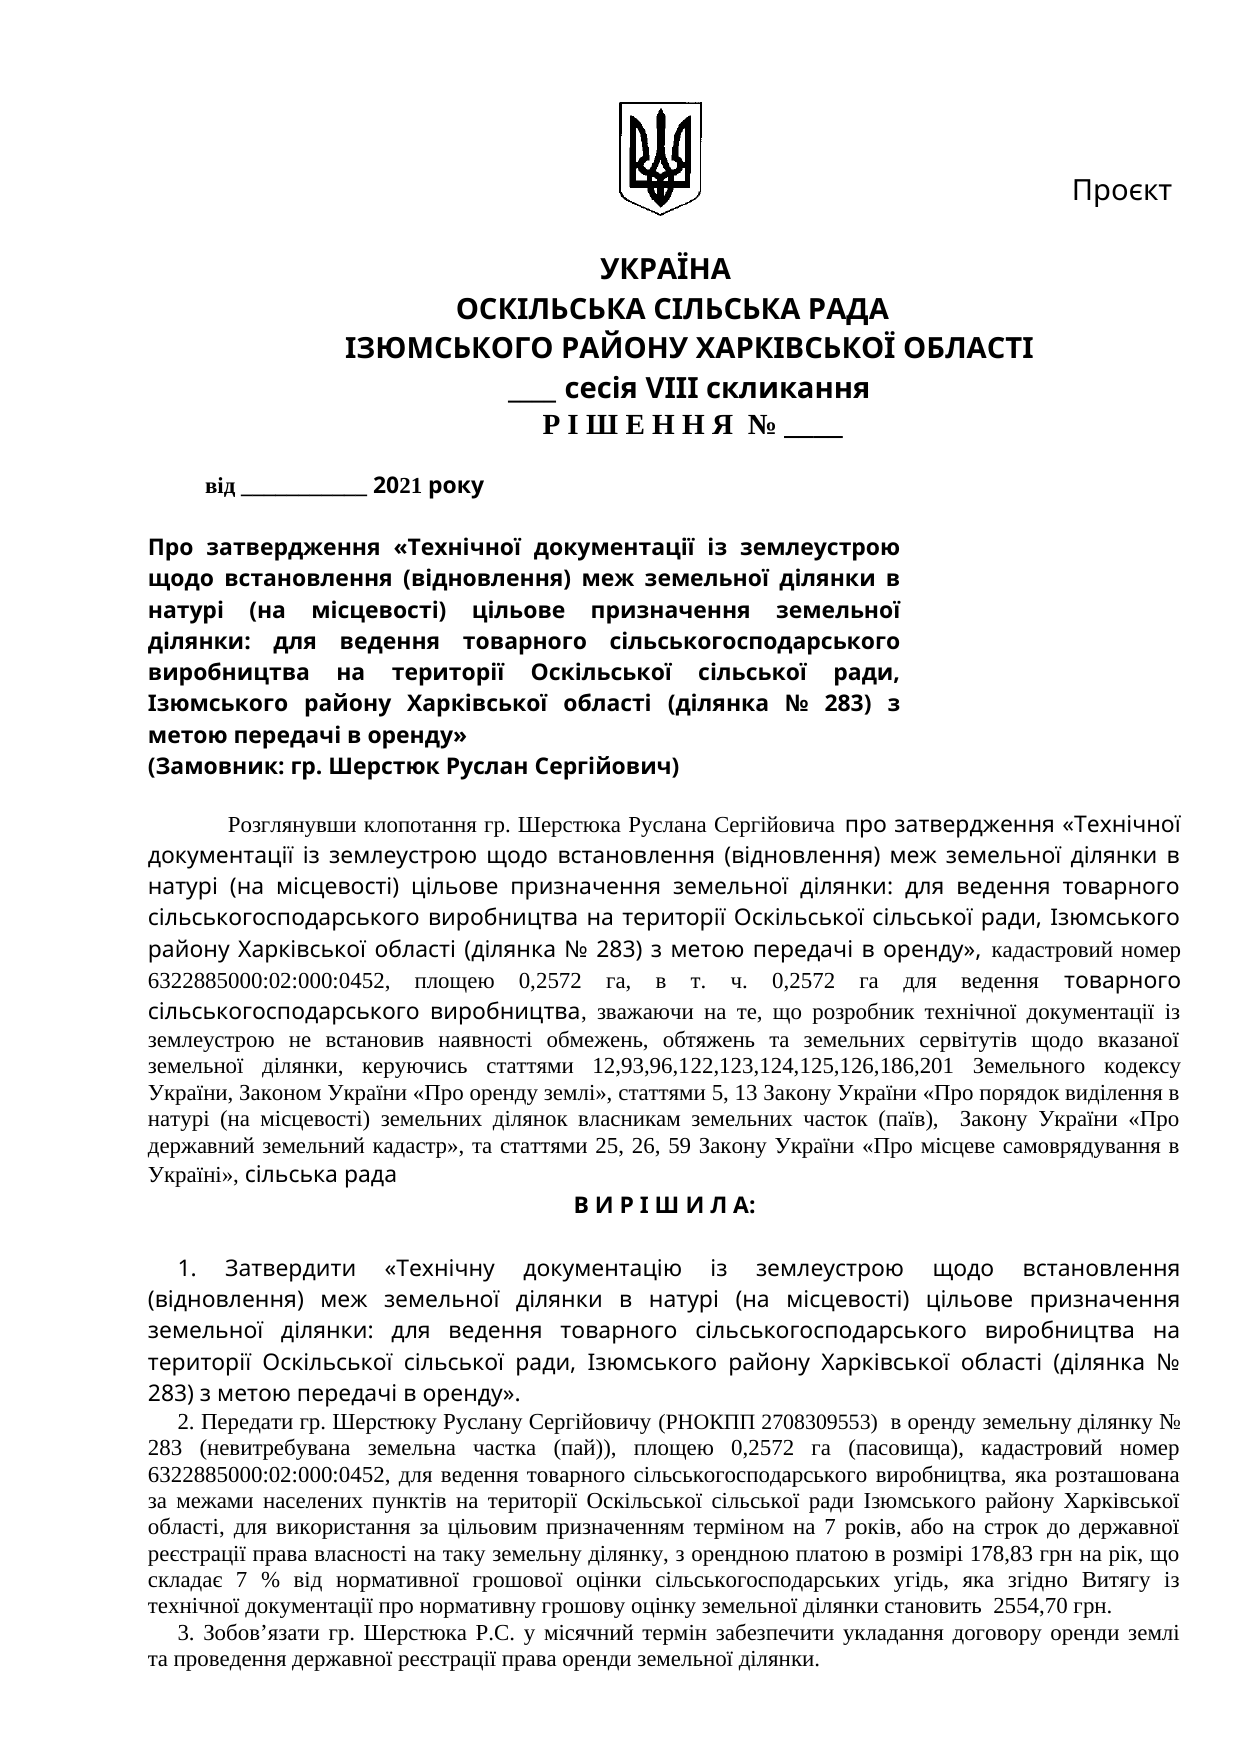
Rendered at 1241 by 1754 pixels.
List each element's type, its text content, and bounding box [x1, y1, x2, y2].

text Р І Ш Е Н Н Я № ____ [148, 407, 1181, 441]
text В И Р І Ш И Л А: [148, 1189, 1181, 1221]
picture [581, 209, 747, 248]
text 3. Зобов’язати гр. Шерстюка Р.С. у місячний термін забезпечити укладання договору оренди землі та проведення державної реєстрації права оренди земельної ділянки. [148, 1619, 1181, 1672]
text Розглянувши клопотання гр. Шерстюка Руслана Сергійовича про затвердження «Технічної документації із землеустрою щодо встановлення (відновлення) меж земельної ділянки в натурі (на місцевості) цільове призначення земельної ділянки: для ведення товарного сільськогосподарського виробництва на території Оскільської сільської ради, Ізюмського району Харківської області (ділянка № 283) з метою передачі в оренду», кадастровий номер 6322885000:02:000:0452, площею 0,2572 га, в т. ч. 0,2572 га для ведення товарного сільськогосподарського виробництва, зважаючи на те, що розробник технічної документації із землеустрою не встановив наявності обмежень, обтяжень та земельних сервітутів щодо вказаної земельної ділянки, керуючись статтями 12,93,96,122,123,124,125,126,186,201 Земельного кодексу України, Законом України «Про оренду землі», статтями 5, 13 Закону України «Про порядок виділення в натурі (на місцевості) земельних ділянок власникам земельних часток (паїв), Закону України «Про державний земельний кадастр», та статтями 25, 26, 59 Закону України «Про місцеве самоврядування в Україні», сільська рада [148, 807, 1181, 1189]
text УКРАЇНА [198, 248, 1181, 288]
text 1. Затвердити «Технічну документацію із землеустрою щодо встановлення (відновлення) меж земельної ділянки в натурі (на місцевості) цільове призначення земельної ділянки: для ведення товарного сільськогосподарського виробництва на території Оскільської сільської ради, Ізюмського району Харківської області (ділянка № 283) з метою передачі в оренду». [148, 1252, 1181, 1408]
text ____ сесія VІІІ скликання [198, 367, 1181, 407]
text від ___________ 2021 року [148, 469, 1181, 500]
text (Замовник: гр. Шерстюк Руслан Сергійович) [148, 750, 901, 781]
text ІЗЮМСЬКОГО РАЙОНУ ХАРКІВСЬКОЇ ОБЛАСТІ [198, 328, 1181, 367]
text Про затвердження «Технічної документації із землеустрою щодо встановлення (відновлення) меж земельної ділянки в натурі (на місцевості) цільове призначення земельної ділянки: для ведення товарного сільськогосподарського виробництва на території Оскільської сільської ради, Ізюмського району Харківської області (ділянка № 283) з метою передачі в оренду» [148, 531, 901, 750]
text Проєкт [198, 169, 1181, 209]
text 2. Передати гр. Шерстюку Руслану Сергійовичу (РНОКПП 2708309553) в оренду земельну ділянку № 283 (невитребувана земельна частка (пай)), площею 0,2572 га (пасовища), кадастровий номер 6322885000:02:000:0452, для ведення товарного сільськогосподарського виробництва, яка розташована за межами населених пунктів на території Оскільської сільської ради Ізюмського району Харківської області, для використання за цільовим призначенням терміном на 7 років, або на строк до державної реєстрації права власності на таку земельну ділянку, з орендною платою в розмірі 178,83 грн на рік, що складає 7 % від нормативної грошової оцінки сільськогосподарських угідь, яка згідно Витягу із технічної документації про нормативну грошову оцінку земельної ділянки становить 2554,70 грн. [148, 1408, 1181, 1619]
table_header [159, 35, 1178, 169]
text ОСКІЛЬСЬКА СІЛЬСЬКА РАДА [198, 288, 1181, 328]
